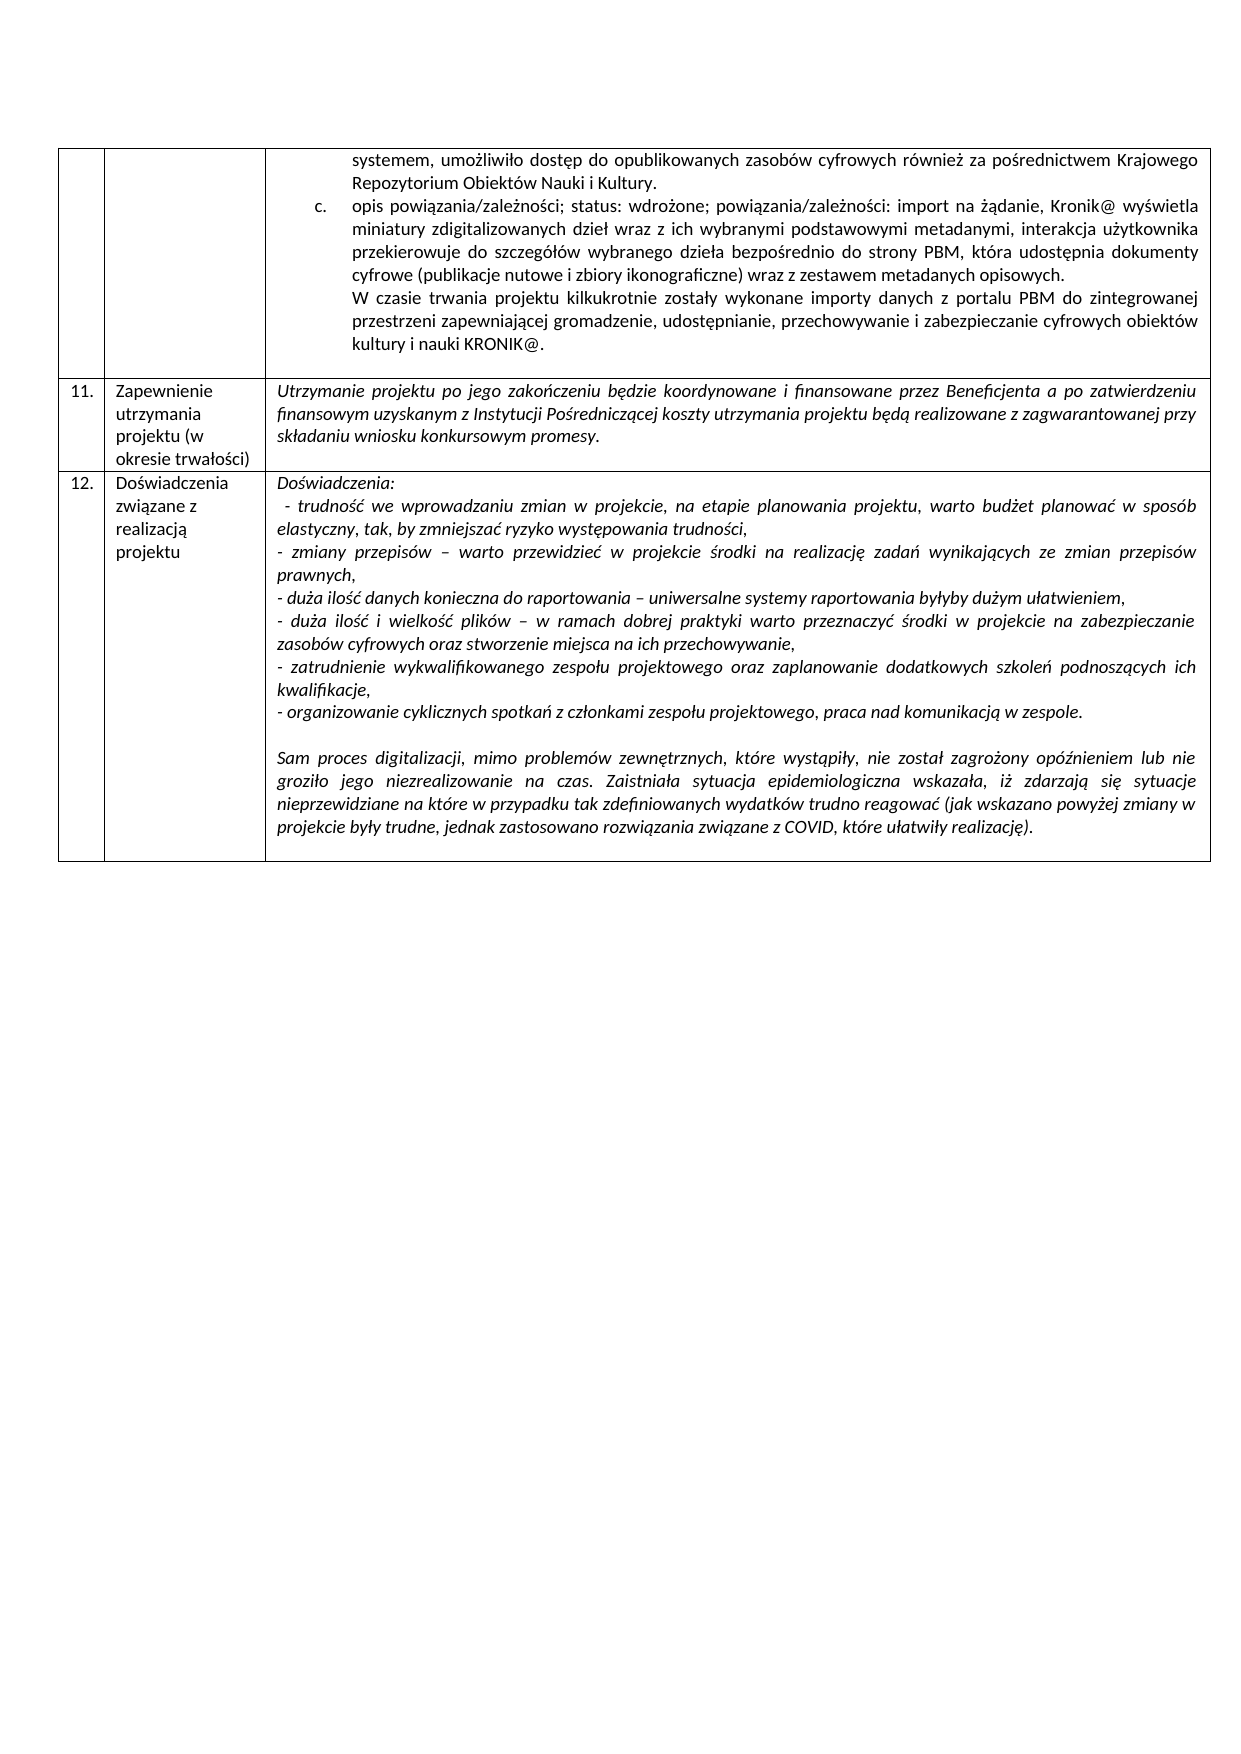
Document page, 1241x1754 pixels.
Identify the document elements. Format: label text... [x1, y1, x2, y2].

table_cell Doświadczenia związane z realizacją projektu [105, 472, 265, 861]
table_cell Utrzymanie projektu po jego zakończeniu będzie koordynowane i finansowane przez Beneficjenta a po zatwierdzeniu finansowym uzyskanym z Instytucji Pośredniczącej koszty utrzymania projektu będą realizowane z zagwarantowanej przy składaniu wniosku konkursowym promesy. [266, 379, 1210, 471]
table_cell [105, 149, 265, 378]
table_cell Zapewnienie utrzymania projektu (w okresie trwałości) [105, 379, 265, 471]
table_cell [266, 149, 1210, 378]
table_cell [59, 379, 104, 471]
table_cell [59, 149, 104, 378]
table_cell Doświadczenia: - trudność we wprowadzaniu zmian w projekcie, na etapie planowania projektu, warto budżet planować w sposób elastyczny, tak, by zmniejszać ryzyko występowania trudności, - zmiany przepisów – warto przewidzieć w projekcie środki na realizację zadań wynikających ze zmian przepisów prawnych, - duża ilość danych konieczna do raportowania – uniwersalne systemy raportowania byłyby dużym ułatwieniem, - duża ilość i wielkość plików – w ramach dobrej praktyki warto przeznaczyć środki w projekcie na zabezpieczanie zasobów cyfrowych oraz stworzenie miejsca na ich przechowywanie, - zatrudnienie wykwalifikowanego zespołu projektowego oraz zaplanowanie dodatkowych szkoleń podnoszących ich kwalifikacje, - organizowanie cyklicznych spotkań z członkami zespołu projektowego, praca nad komunikacją w zespole. Sam proces digitalizacji, mimo problemów zewnętrznych, które wystąpiły, nie został zagrożony opóźnieniem lub nie groziło jego niezrealizowanie na czas. Zaistniała sytuacja epidemiologiczna wskazała, iż zdarzają się sytuacje nieprzewidziane na które w przypadku tak zdefiniowanych wydatków trudno reagować (jak wskazano powyżej zmiany w projekcie były trudne, jednak zastosowano rozwiązania związane z COVID, które ułatwiły realizację). [266, 472, 1210, 861]
table_cell [59, 472, 104, 861]
